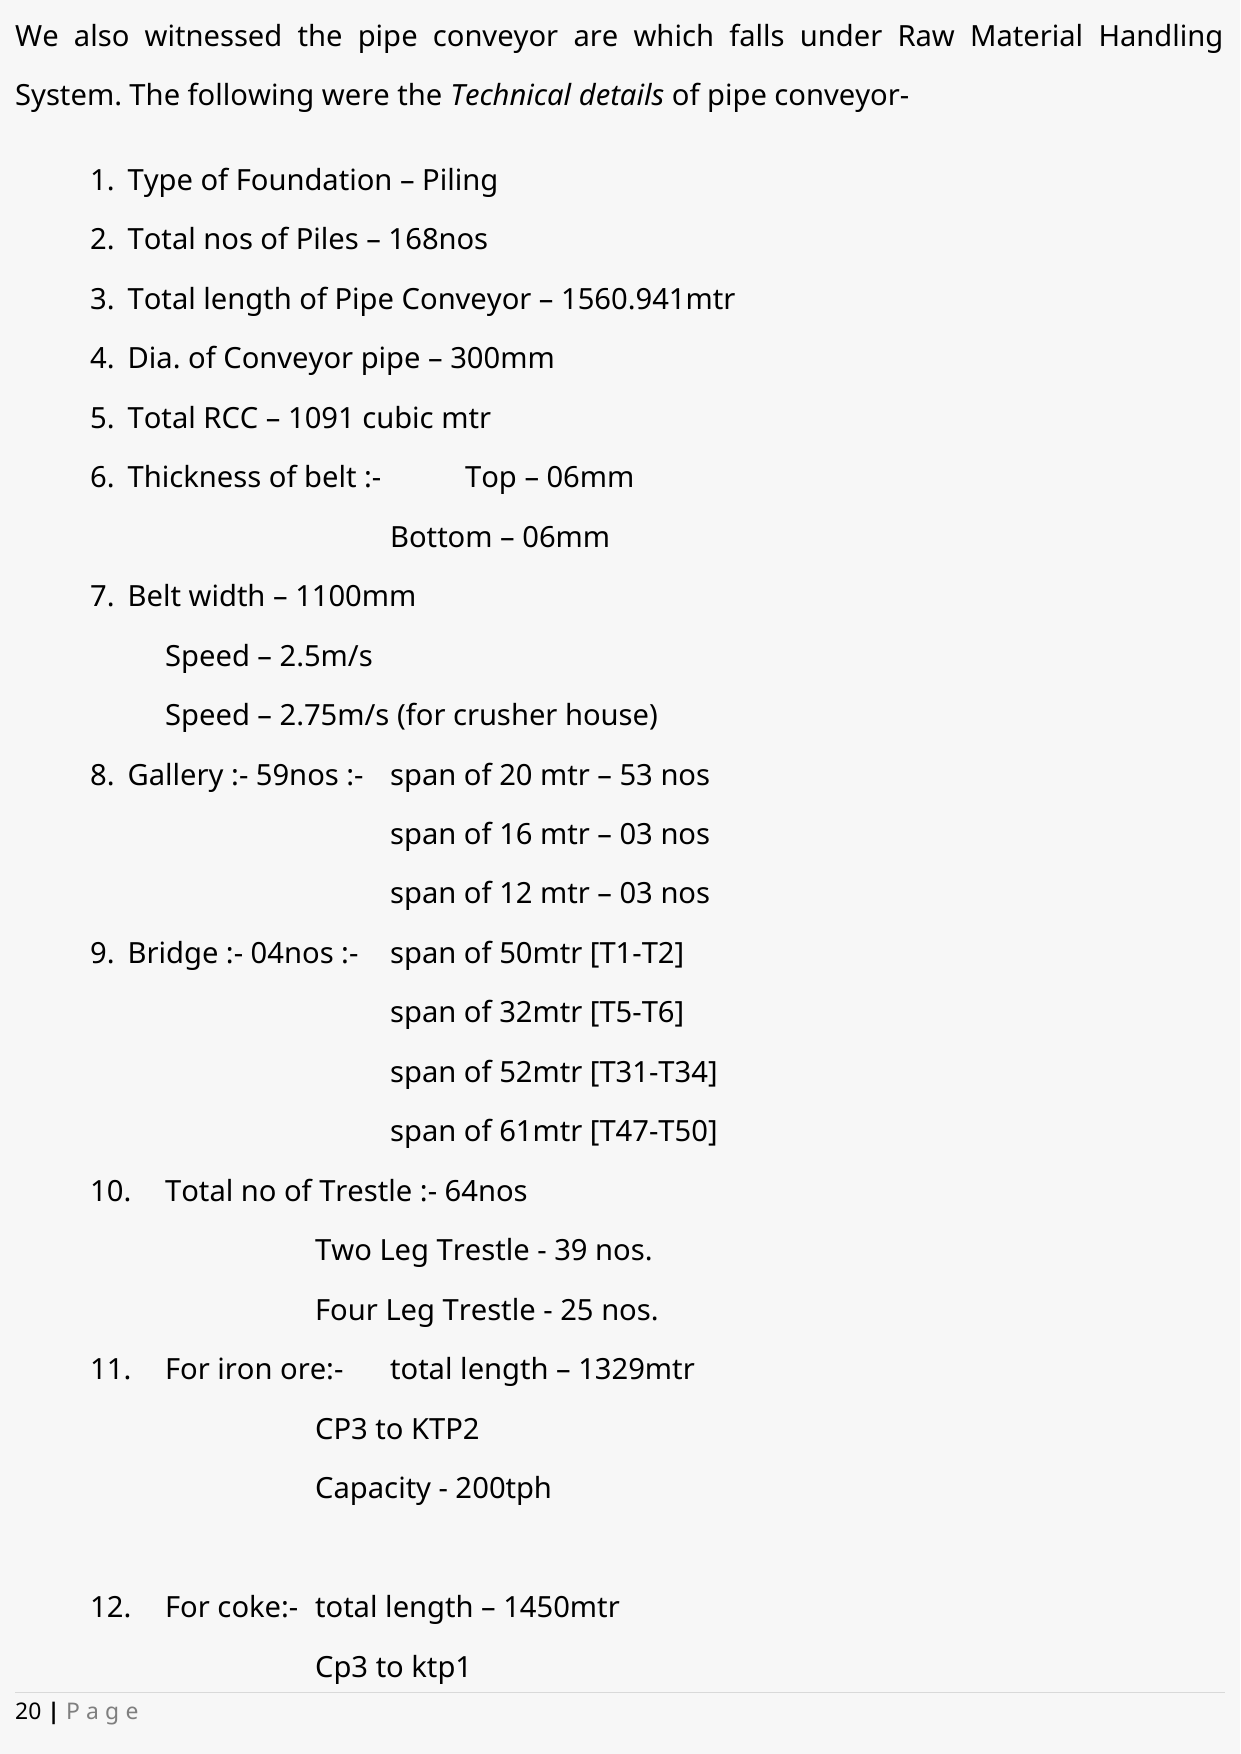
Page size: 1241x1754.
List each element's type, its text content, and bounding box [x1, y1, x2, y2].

list span of 32mtr [T5-T6] [315, 992, 1225, 1031]
list span of 52mtr [T31-T34] [315, 1051, 1225, 1091]
list Total nos of Piles – 168nos [90, 218, 1225, 258]
list Thickness of belt :- Top – 06mm [90, 456, 1225, 496]
list Cp3 to ktp1 [240, 1646, 1225, 1686]
list Dia. of Conveyor pipe – 300mm [90, 337, 1225, 377]
list Two Leg Trestle - 39 nos. [277, 1229, 1225, 1269]
list Speed – 2.5m/s [90, 635, 1225, 674]
list Bridge :- 04nos :- span of 50mtr [T1-T2] [90, 932, 1225, 972]
list Total RCC – 1091 cubic mtr [90, 397, 1225, 437]
list For iron ore:- total length – 1329mtr [90, 1348, 1225, 1388]
list CP3 to KTP2 [277, 1408, 1225, 1448]
list span of 12 mtr – 03 nos [352, 873, 1225, 912]
list Gallery :- 59nos :- span of 20 mtr – 53 nos [90, 754, 1225, 793]
list span of 61mtr [T47-T50] [315, 1111, 1225, 1150]
list Belt width – 1100mm [90, 575, 1225, 615]
list Speed – 2.75m/s (for crusher house) [90, 694, 1225, 734]
list Bottom – 06mm [315, 516, 1225, 556]
list Type of Foundation – Piling [90, 159, 1225, 199]
list Capacity - 200tph [240, 1467, 1225, 1507]
text We also witnessed the pipe conveyor are which falls under Raw Material Handling System. The following were the Technical details of pipe conveyor- [15, 15, 1225, 114]
list span of 16 mtr – 03 nos [315, 813, 1225, 853]
list Four Leg Trestle - 25 nos. [240, 1289, 1225, 1329]
list Total length of Pipe Conveyor – 1560.941mtr [90, 278, 1225, 318]
list For coke:- total length – 1450mtr [90, 1586, 1225, 1626]
list Total no of Trestle :- 64nos [90, 1170, 1225, 1210]
